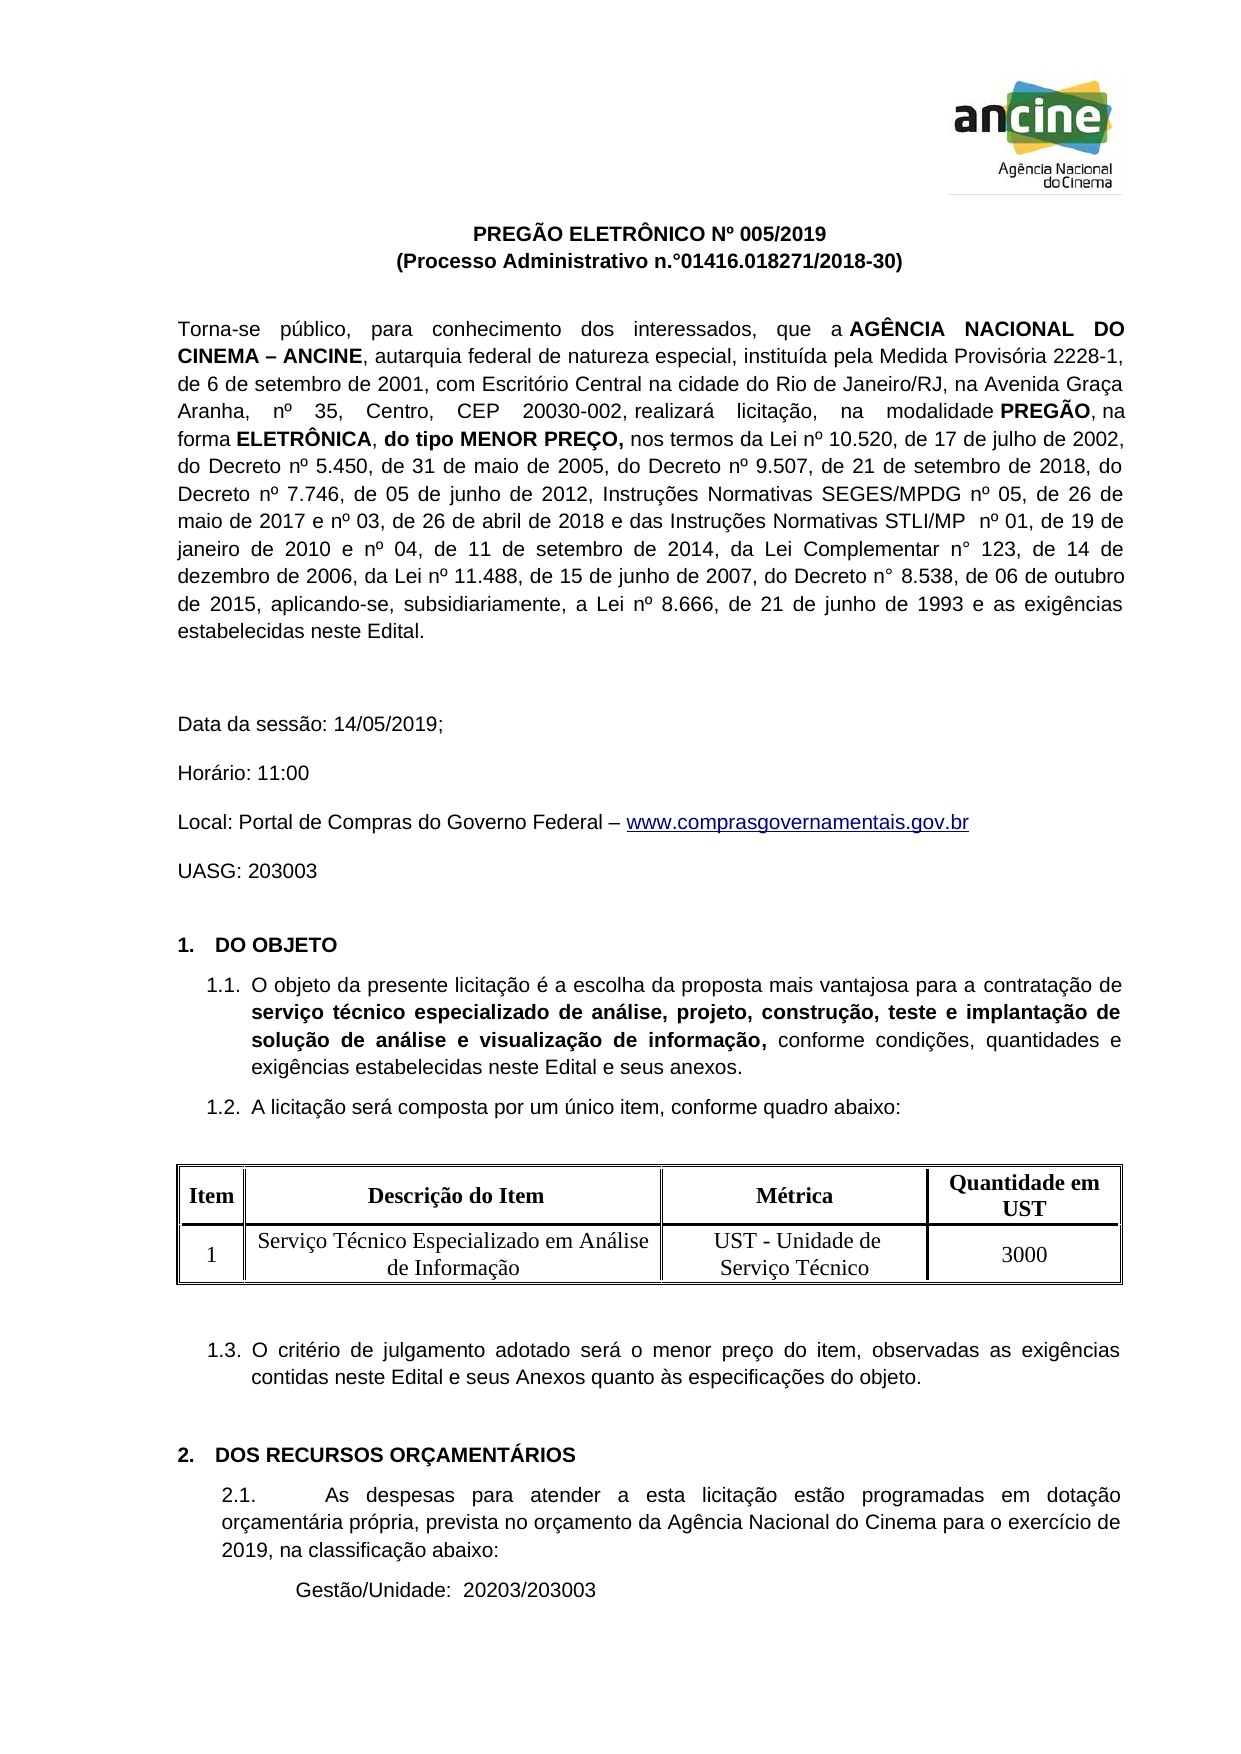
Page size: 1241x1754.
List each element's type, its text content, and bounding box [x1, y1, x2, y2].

list As despesas para atender a esta licitação estão programadas em dotação orçamentária própria, prevista no orçamento da Agência Nacional do Cinema para o exercício de 2019, na classificação abaixo: [221, 1483, 1122, 1562]
table_cell Serviço Técnico Especializado em Análise de Informação [245, 1226, 662, 1282]
table_cell 3000 [927, 1223, 1121, 1282]
list O objeto da presente licitação é a escolha da proposta mais vantajosa para a contratação de serviço técnico especializado de análise, projeto, construção, teste e implantação de solução de análise e visualização de informação, conforme condições, quantidades e exigências estabelecidas neste Edital e seus anexos. [206, 972, 1122, 1079]
picture [948, 73, 1123, 195]
text 1.3. O critério de julgamento adotado será o menor preço do item, observadas as exigências contidas neste Edital e seus Anexos quanto às especificações do objeto. [207, 1338, 1122, 1389]
table_header Item [180, 1167, 245, 1223]
text Horário: 11:00 [177, 761, 1122, 784]
text Local: Portal de Compras do Governo Federal – www.comprasgovernamentais.gov.br [177, 809, 1124, 833]
text Data da sessão: 14/05/2019; [177, 712, 1122, 736]
text (Processo Administrativo n.°01416.018271/2018-30) [177, 249, 1122, 273]
text UASG: 203003 [177, 858, 1124, 882]
text DOS RECURSOS ORÇAMENTÁRIOS [177, 1443, 1122, 1467]
text PREGÃO ELETRÔNICO Nº 005/2019 [177, 222, 1122, 246]
table_cell UST - Unidade de Serviço Técnico [662, 1226, 927, 1282]
list A licitação será composta por um único item, conforme quadro abaixo: [206, 1095, 1122, 1119]
text Gestão/Unidade: 20203/203003 [295, 1578, 1122, 1602]
table_header Descrição do Item [245, 1167, 662, 1223]
table_header Métrica [662, 1167, 927, 1223]
text DO OBJETO [177, 932, 1122, 956]
text Torna-se público, para conhecimento dos interessados, que a AGÊNCIA NACIONAL DO CINEMA – ANCINE, autarquia federal de natureza especial, instituída pela Medida Provisória 2228-1, de 6 de setembro de 2001, com Escritório Central na cidade do Rio de Janeiro/RJ, na Avenida Graça Aranha, nº 35, Centro, CEP 20030-002, realizará licitação, na modalidade PREGÃO, na forma ELETRÔNICA, do tipo MENOR PREÇO, nos termos da Lei nº 10.520, de 17 de julho de 2002, do Decreto nº 5.450, de 31 de maio de 2005, do Decreto nº 9.507, de 21 de setembro de 2018, do Decreto nº 7.746, de 05 de junho de 2012, Instruções Normativas SEGES/MPDG nº 05, de 26 de maio de 2017 e nº 03, de 26 de abril de 2018 e das Instruções Normativas STLI/MP nº 01, de 19 de janeiro de 2010 e nº 04, de 11 de setembro de 2014, da Lei Complementar n° 123, de 14 de dezembro de 2006, da Lei nº 11.488, de 15 de junho de 2007, do Decreto n° 8.538, de 06 de outubro de 2015, aplicando-se, subsidiariamente, a Lei nº 8.666, de 21 de junho de 1993 e as exigências estabelecidas neste Edital. [177, 317, 1125, 643]
table_cell 1 [178, 1223, 245, 1282]
table_header Quantidade em UST [927, 1167, 1120, 1223]
